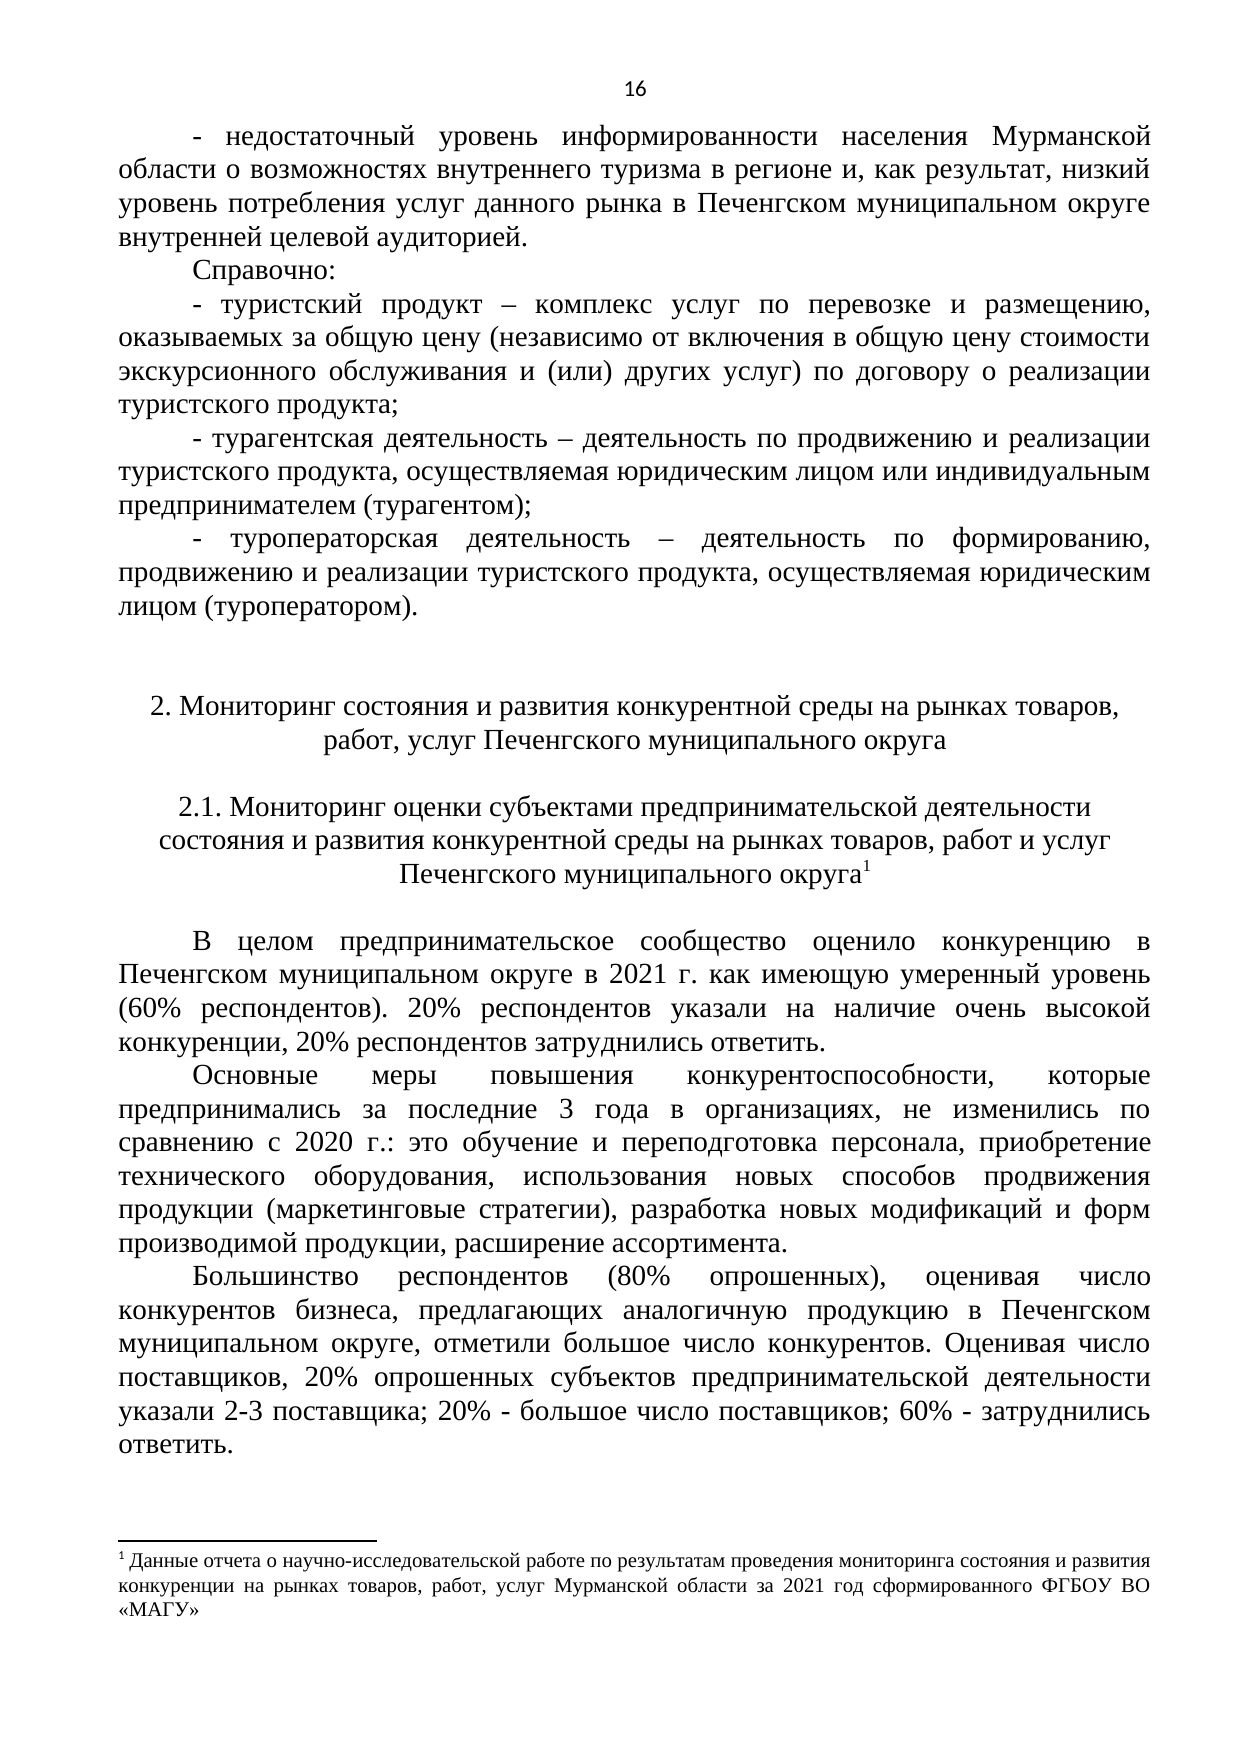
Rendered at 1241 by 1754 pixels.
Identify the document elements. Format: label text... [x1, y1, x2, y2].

text Большинство респондентов (80% опрошенных), оценивая число конкурентов бизнеса, предлагающих аналогичную продукцию в Печенгском муниципальном округе, отметили большое число конкурентов. Оценивая число поставщиков, 20% опрошенных субъектов предпринимательской деятельности указали 2-3 поставщика; 20% - большое число поставщиков; 60% - затруднились ответить. [118, 1258, 1152, 1460]
text Основные меры повышения конкурентоспособности, которые предпринимались за последние 3 года в организациях, не изменились по сравнению с 2020 г.: это обучение и переподготовка персонала, приобретение технического оборудования, использования новых способов продвижения продукции (маркетинговые стратегии), разработка новых модификаций и форм производимой продукции, расширение ассортимента. [118, 1057, 1152, 1258]
text 2.1. Мониторинг оценки субъектами предпринимательской деятельности состояния и развития конкурентной среды на рынках товаров, работ и услуг Печенгского муниципального округа [118, 789, 1152, 889]
text - турагентская деятельность – деятельность по продвижению и реализации туристского продукта, осуществляемая юридическим лицом или индивидуальным предпринимателем (турагентом); [118, 420, 1152, 521]
text - туроператорская деятельность – деятельность по формированию, продвижению и реализации туристского продукта, осуществляемая юридическим лицом (туроператором). [118, 521, 1152, 621]
text Справочно: [118, 252, 1152, 286]
text 2. Мониторинг состояния и развития конкурентной среды на рынках товаров, работ, услуг Печенгского муниципального округа [118, 688, 1152, 755]
text - недостаточный уровень информированности населения Мурманской области о возможностях внутреннего туризма в регионе и, как результат, низкий уровень потребления услуг данного рынка в Печенгском муниципальном округе внутренней целевой аудиторией. [118, 118, 1152, 252]
text - туристский продукт – комплекс услуг по перевозке и размещению, оказываемых за общую цену (независимо от включения в общую цену стоимости экскурсионного обслуживания и (или) других услуг) по договору о реализации туристского продукта; [118, 286, 1152, 420]
text В целом предпринимательское сообщество оценило конкуренцию в Печенгском муниципальном округе в 2021 г. как имеющую умеренный уровень (60% респондентов). 20% респондентов указали на наличие очень высокой конкуренции, 20% респондентов затруднились ответить. [118, 923, 1152, 1057]
